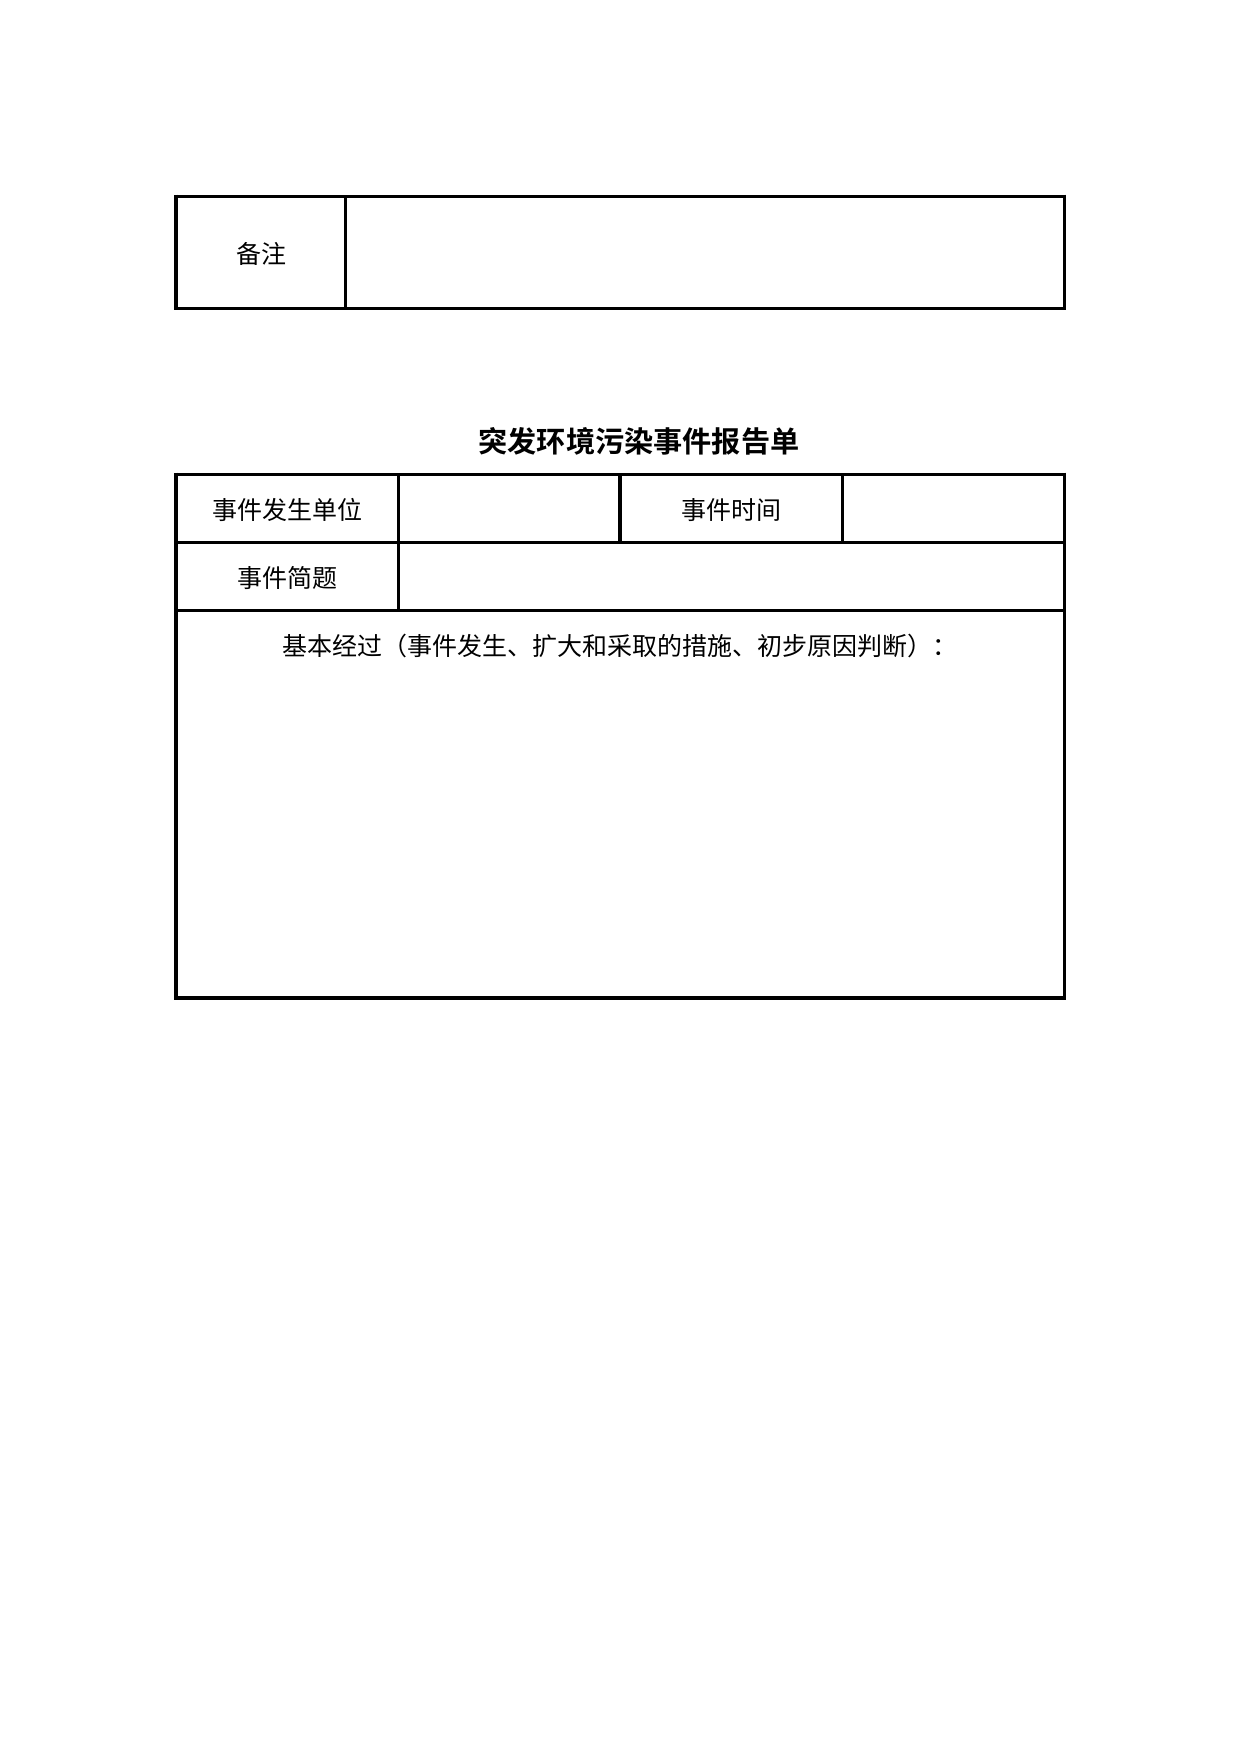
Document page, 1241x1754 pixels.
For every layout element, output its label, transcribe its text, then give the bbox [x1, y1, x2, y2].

table_cell 备注 [178, 198, 344, 307]
table_cell [400, 544, 1063, 609]
table_cell 基本经过（事件发生、扩大和采取的措施、初步原因判断）： [178, 612, 1063, 996]
table_header [400, 476, 618, 541]
table_header 事件发生单位 [178, 476, 397, 541]
table_header 事件时间 [622, 476, 841, 541]
table_header [844, 476, 1063, 541]
text 突发环境污染事件报告单 [187, 408, 1090, 473]
table_cell [347, 198, 1063, 307]
table_cell 事件简题 [178, 544, 397, 609]
